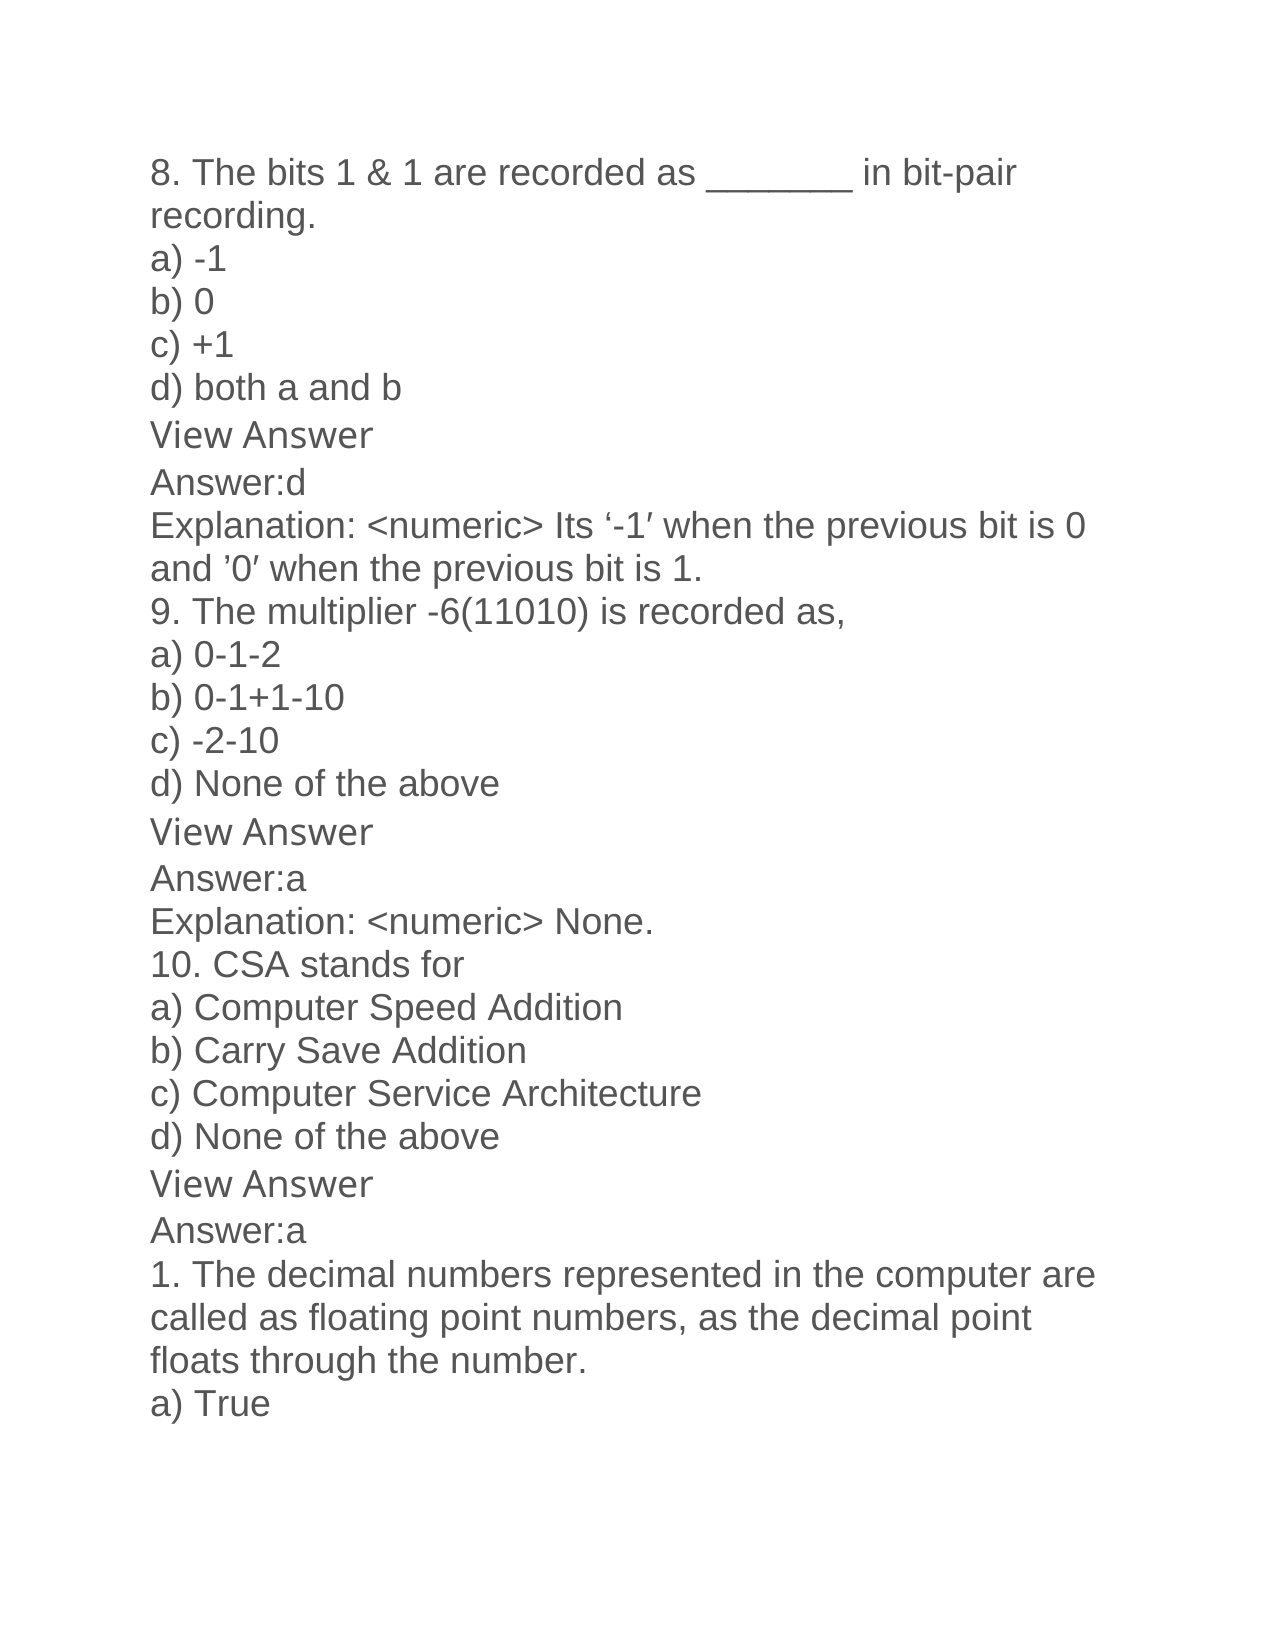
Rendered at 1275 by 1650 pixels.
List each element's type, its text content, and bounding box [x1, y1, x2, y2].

text Answer:a Explanation: <numeric> None. [150, 856, 1125, 942]
text Answer:a [150, 1209, 1125, 1252]
text Answer:d Explanation: <numeric> Its ‘-1′ when the previous bit is 0 and ’0′ when the previous bit is 1. [150, 460, 1125, 589]
text 10. CSA stands for a) Computer Speed Addition b) Carry Save Addition c) Computer Service Architecture d) None of the above View Answer [150, 942, 1125, 1209]
text 8. The bits 1 & 1 are recorded as _______ in bit-pair recording. a) -1 b) 0 c) +1 d) both a and b View Answer [150, 150, 1125, 460]
text 9. The multiplier -6(11010) is recorded as, a) 0-1-2 b) 0-1+1-10 c) -2-10 d) None of the above View Answer [150, 589, 1125, 856]
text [150, 1252, 1125, 1424]
